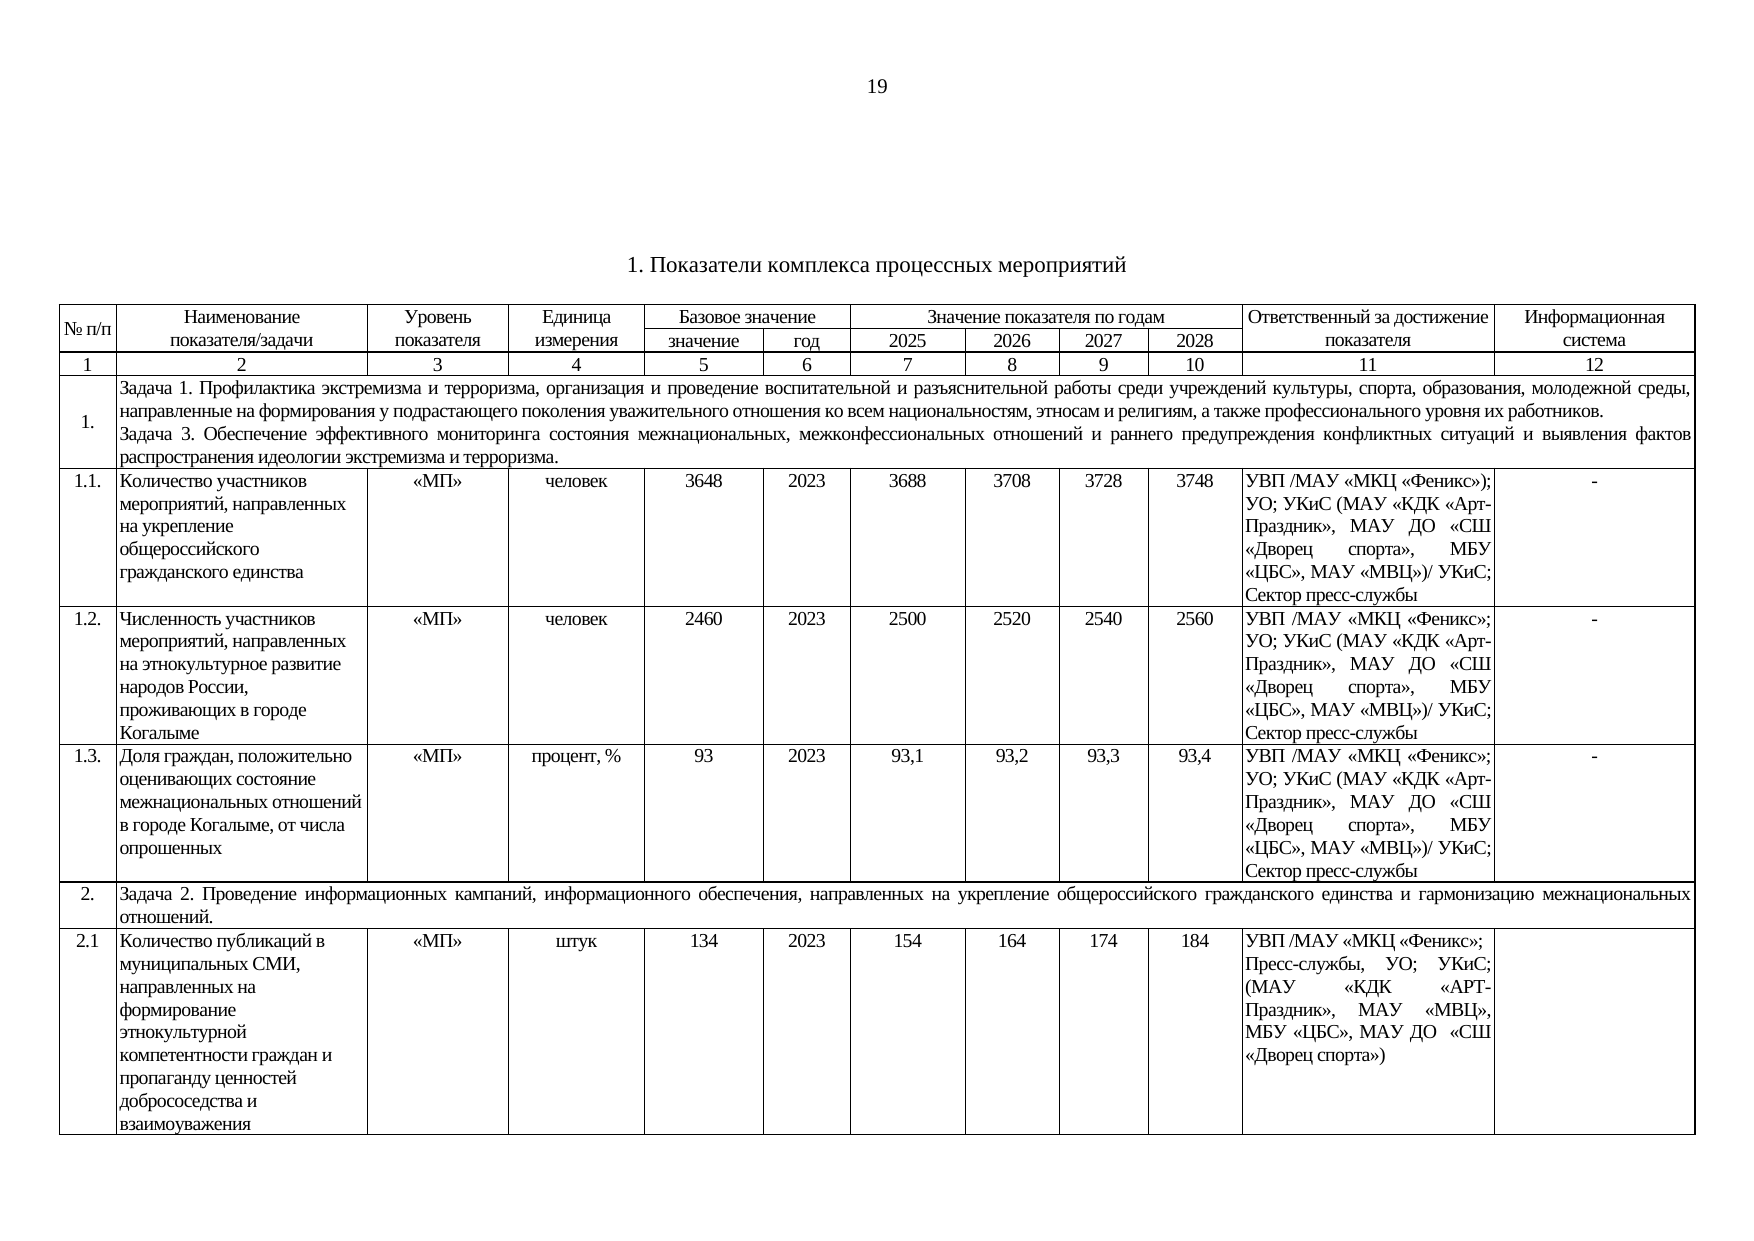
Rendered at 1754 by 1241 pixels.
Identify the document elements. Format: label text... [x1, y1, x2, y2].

table_cell 154 [851, 929, 965, 1134]
table_cell 1.2. [60, 607, 116, 743]
table_cell 3688 [851, 469, 965, 606]
table_cell 2.1 [60, 929, 116, 1134]
table_cell 4 [509, 353, 644, 375]
table_cell человек [509, 607, 644, 743]
table_cell «МП» [368, 745, 508, 881]
table_cell 2500 [851, 607, 965, 743]
table_cell 93,2 [966, 745, 1059, 881]
table_cell УВП /МАУ «МКЦ «Феникс»; Пресс-службы, УО; УКиС; (МАУ «КДК «АРТ-Праздник», МАУ «МВЦ», МБУ «ЦБС», МАУ ДО «СШ «Дворец спорта») [1243, 929, 1494, 1134]
table_cell 2028 [1149, 329, 1242, 351]
table_cell УВП /МАУ «МКЦ «Феникс»; УО; УКиС (МАУ «КДК «Арт-Праздник», МАУ ДО «СШ «Дворец спорта», МБУ «ЦБС», МАУ «МВЦ»)/ УКиС; Сектор пресс-службы [1243, 607, 1494, 743]
table_cell - [1495, 745, 1694, 881]
table_cell 3648 [645, 469, 763, 606]
table_cell Задача 2. Проведение информационных кампаний, информационного обеспечения, направленных на укрепление общероссийского гражданского единства и гармонизацию межнациональных отношений. [117, 883, 1694, 928]
table_cell 1 [60, 353, 116, 375]
table_header Базовое значение [645, 305, 850, 328]
table_cell Численность участников мероприятий, направленных на этнокультурное развитие народов России, проживающих в городе Когалыме [117, 607, 367, 743]
table_cell 2560 [1149, 607, 1242, 743]
table_cell 2540 [1060, 607, 1148, 743]
table_cell 3 [368, 353, 508, 375]
table_cell [1495, 929, 1694, 1134]
table_cell штук [509, 929, 644, 1134]
table_cell год [764, 329, 850, 351]
table_cell 2 [117, 353, 367, 375]
table_header Информационная система [1495, 305, 1694, 351]
table_cell 7 [851, 353, 965, 375]
table_cell 2460 [645, 607, 763, 743]
table_cell 93,4 [1149, 745, 1242, 881]
table_cell - [1495, 469, 1694, 606]
table_cell 10 [1149, 353, 1242, 375]
table_cell 5 [645, 353, 763, 375]
table_cell процент, % [509, 745, 644, 881]
table_cell 2520 [966, 607, 1059, 743]
text 1. Показатели комплекса процессных мероприятий [59, 251, 1695, 277]
table_cell 9 [1060, 353, 1148, 375]
table_cell - [1495, 607, 1694, 743]
table_cell 12 [1495, 353, 1694, 375]
table_cell «МП» [368, 929, 508, 1134]
table_header Наименование показателя/задачи [117, 305, 367, 351]
table_cell 2023 [764, 607, 850, 743]
table_header Единица измерения [509, 305, 644, 351]
table_cell 2026 [966, 329, 1059, 351]
table_cell Количество публикаций в муниципальных СМИ, направленных на формирование этнокультурной компетентности граждан и пропаганду ценностей добрососедства и взаимоуважения [117, 929, 367, 1134]
table_cell 2. [60, 883, 116, 928]
table_cell 2023 [764, 469, 850, 606]
table_cell Доля граждан, положительно оценивающих состояние межнациональных отношений в городе Когалыме, от числа опрошенных [117, 745, 367, 881]
table_cell 1. [60, 376, 116, 468]
table_cell человек [509, 469, 644, 606]
table_cell 184 [1149, 929, 1242, 1134]
table_header № п/п [60, 305, 116, 351]
table_cell 3708 [966, 469, 1059, 606]
table_cell 1.3. [60, 745, 116, 881]
table_header Ответственный за достижение показателя [1243, 305, 1494, 351]
table_cell «МП» [368, 469, 508, 606]
table_header Уровень показателя [368, 305, 508, 351]
table_cell 2023 [764, 745, 850, 881]
table_cell 93,3 [1060, 745, 1148, 881]
table_cell Задача 1. Профилактика экстремизма и терроризма, организация и проведение воспитательной и разъяснительной работы среди учреждений культуры, спорта, образования, молодежной среды, направленные на формирования у подрастающего поколения уважительного отношения ко всем национальностям, этносам и религиям, а также профессионального уровня их работников. Задача 3. Обеспечение эффективного мониторинга состояния межнациональных, межконфессиональных отношений и раннего предупреждения конфликтных ситуаций и выявления фактов распространения идеологии экстремизма и терроризма. [117, 376, 1694, 468]
table_cell 3748 [1149, 469, 1242, 606]
table_cell УВП /МАУ «МКЦ «Феникс»); УО; УКиС (МАУ «КДК «Арт-Праздник», МАУ ДО «СШ «Дворец спорта», МБУ «ЦБС», МАУ «МВЦ»)/ УКиС; Сектор пресс-службы [1243, 469, 1494, 606]
table_cell 2027 [1060, 329, 1148, 351]
table_cell 11 [1243, 353, 1494, 375]
table_cell «МП» [368, 607, 508, 743]
table_cell 93,1 [851, 745, 965, 881]
table_cell 2025 [851, 329, 965, 351]
table_cell УВП /МАУ «МКЦ «Феникс»; УО; УКиС (МАУ «КДК «Арт-Праздник», МАУ ДО «СШ «Дворец спорта», МБУ «ЦБС», МАУ «МВЦ»)/ УКиС; Сектор пресс-службы [1243, 745, 1494, 881]
table_cell значение [645, 329, 763, 351]
table_cell 2023 [764, 929, 850, 1134]
table_cell 8 [966, 353, 1059, 375]
table_cell 93 [645, 745, 763, 881]
table_cell 6 [764, 353, 850, 375]
table_cell 174 [1060, 929, 1148, 1134]
table_cell 134 [645, 929, 763, 1134]
table_cell Количество участников мероприятий, направленных на укрепление общероссийского гражданского единства [117, 469, 367, 606]
table_header Значение показателя по годам [851, 305, 1242, 328]
table_cell 3728 [1060, 469, 1148, 606]
table_cell 1.1. [60, 469, 116, 606]
table_cell 164 [966, 929, 1059, 1134]
